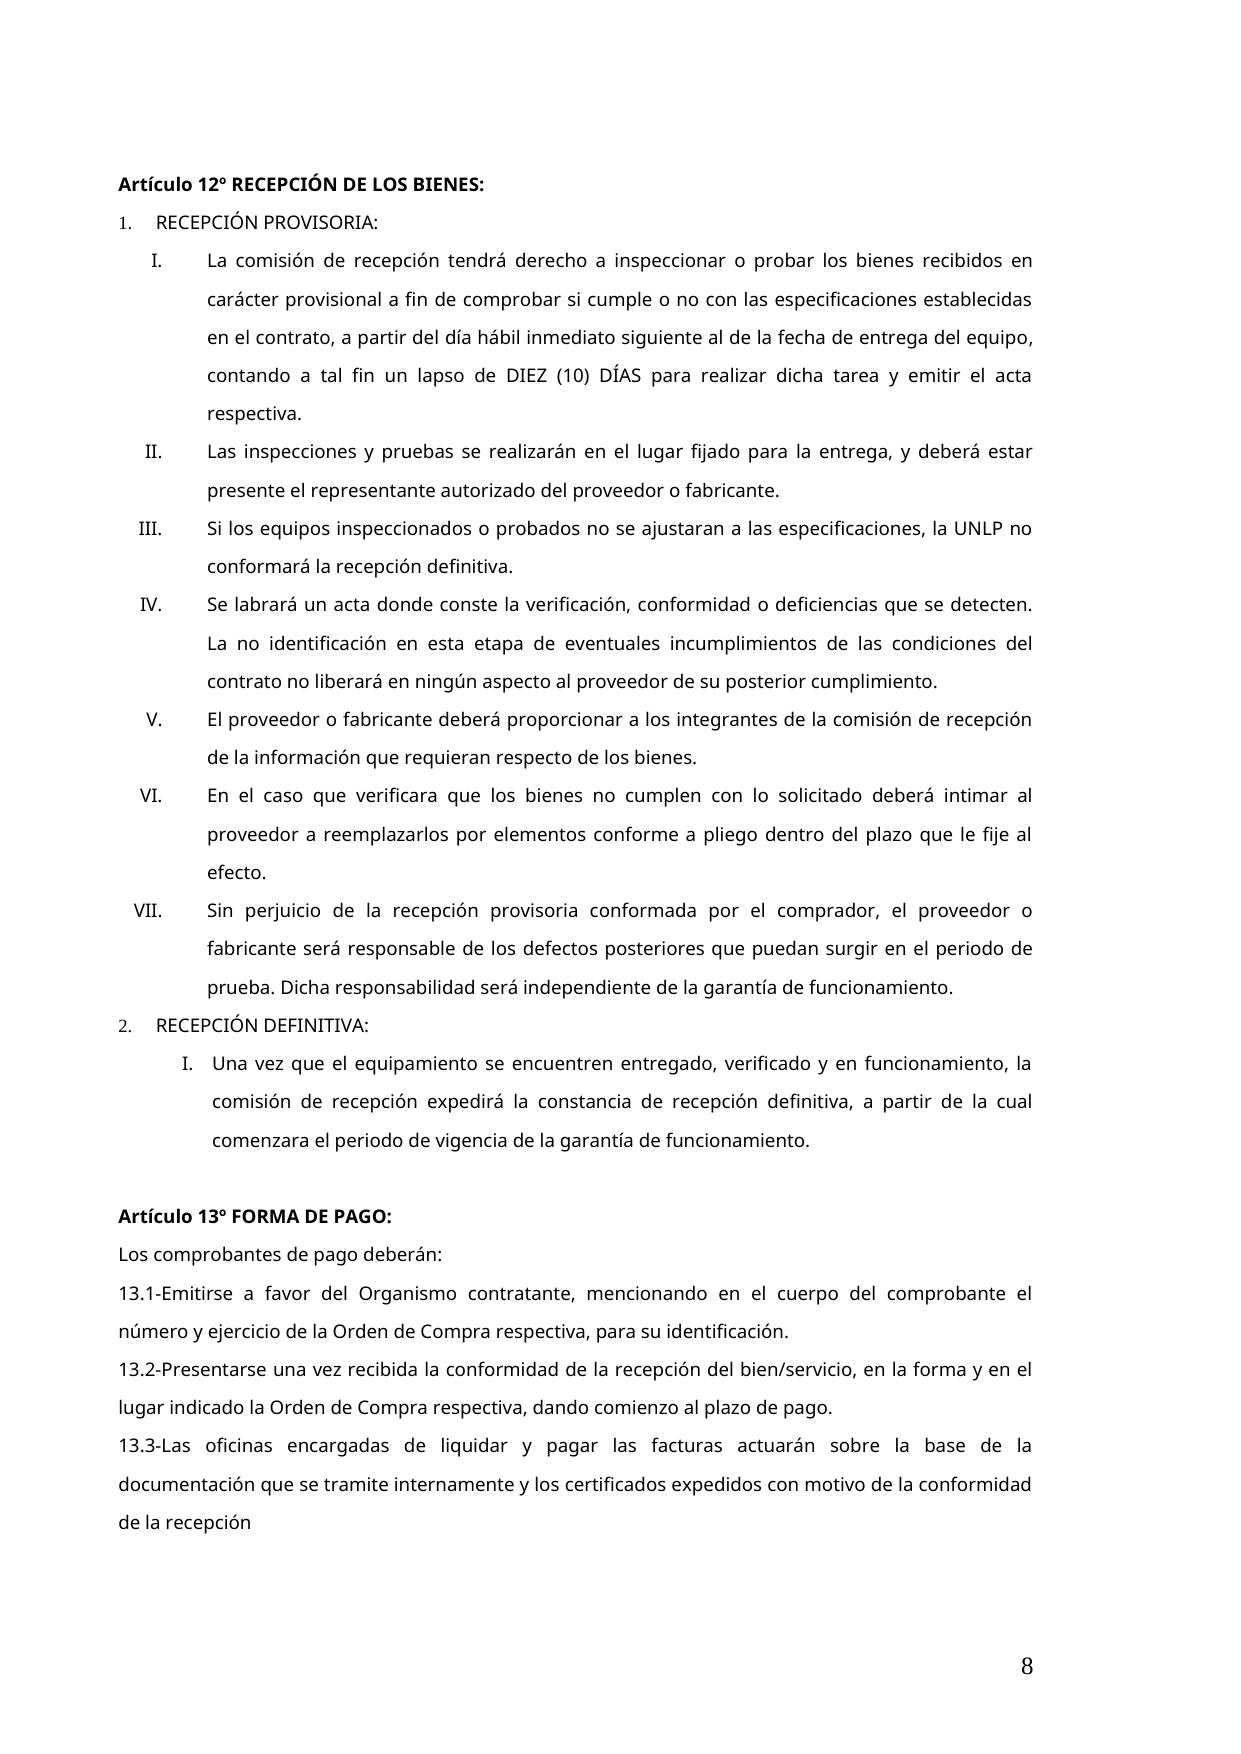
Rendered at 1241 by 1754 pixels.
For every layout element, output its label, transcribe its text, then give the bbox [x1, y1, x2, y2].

list RECEPCIÓN DEFINITIVA: [118, 1012, 1033, 1038]
list El proveedor o fabricante deberá proporcionar a los integrantes de la comisión de recepción de la información que requieran respecto de los bienes. [162, 706, 1033, 770]
text Artículo 12º RECEPCIÓN DE LOS BIENES: [118, 171, 1033, 197]
list Sin perjuicio de la recepción provisoria conformada por el comprador, el proveedor o fabricante será responsable de los defectos posteriores que puedan surgir en el periodo de prueba. Dicha responsabilidad será independiente de la garantía de funcionamiento. [162, 897, 1033, 999]
list En el caso que verificara que los bienes no cumplen con lo solicitado deberá intimar al proveedor a reemplazarlos por elementos conforme a pliego dentro del plazo que le fije al efecto. [162, 783, 1033, 885]
text 13.3-Las oficinas encargadas de liquidar y pagar las facturas actuarán sobre la base de la documentación que se tramite internamente y los certificados expedidos con motivo de la conformidad de la recepción [118, 1433, 1033, 1535]
text Los comprobantes de pago deberán: [118, 1242, 1033, 1267]
list La comisión de recepción tendrá derecho a inspeccionar o probar los bienes recibidos en carácter provisional a fin de comprobar si cumple o no con las especificaciones establecidas en el contrato, a partir del día hábil inmediato siguiente al de la fecha de entrega del equipo, contando a tal fin un lapso de DIEZ (10) DÍAS para realizar dicha tarea y emitir el acta respectiva. [162, 248, 1033, 426]
text Artículo 13º FORMA DE PAGO: [118, 1203, 1033, 1229]
list Las inspecciones y pruebas se realizarán en el lugar fijado para la entrega, y deberá estar presente el representante autorizado del proveedor o fabricante. [162, 439, 1033, 502]
list RECEPCIÓN PROVISORIA: [118, 209, 1033, 235]
list Se labrará un acta donde conste la verificación, conformidad o deficiencias que se detecten. La no identificación en esta etapa de eventuales incumplimientos de las condiciones del contrato no liberará en ningún aspecto al proveedor de su posterior cumplimiento. [162, 592, 1033, 694]
text 13.1-Emitirse a favor del Organismo contratante, mencionando en el cuerpo del comprobante el número y ejercicio de la Orden de Compra respectiva, para su identificación. [118, 1280, 1033, 1343]
text 13.2-Presentarse una vez recibida la conformidad de la recepción del bien/servicio, en la forma y en el lugar indicado la Orden de Compra respectiva, dando comienzo al plazo de pago. [118, 1356, 1033, 1420]
list Una vez que el equipamiento se encuentren entregado, verificado y en funcionamiento, la comisión de recepción expedirá la constancia de recepción definitiva, a partir de la cual comenzara el periodo de vigencia de la garantía de funcionamiento. [193, 1050, 1033, 1152]
list Si los equipos inspeccionados o probados no se ajustaran a las especificaciones, no conformará la recepción definitiva. [162, 515, 1033, 579]
